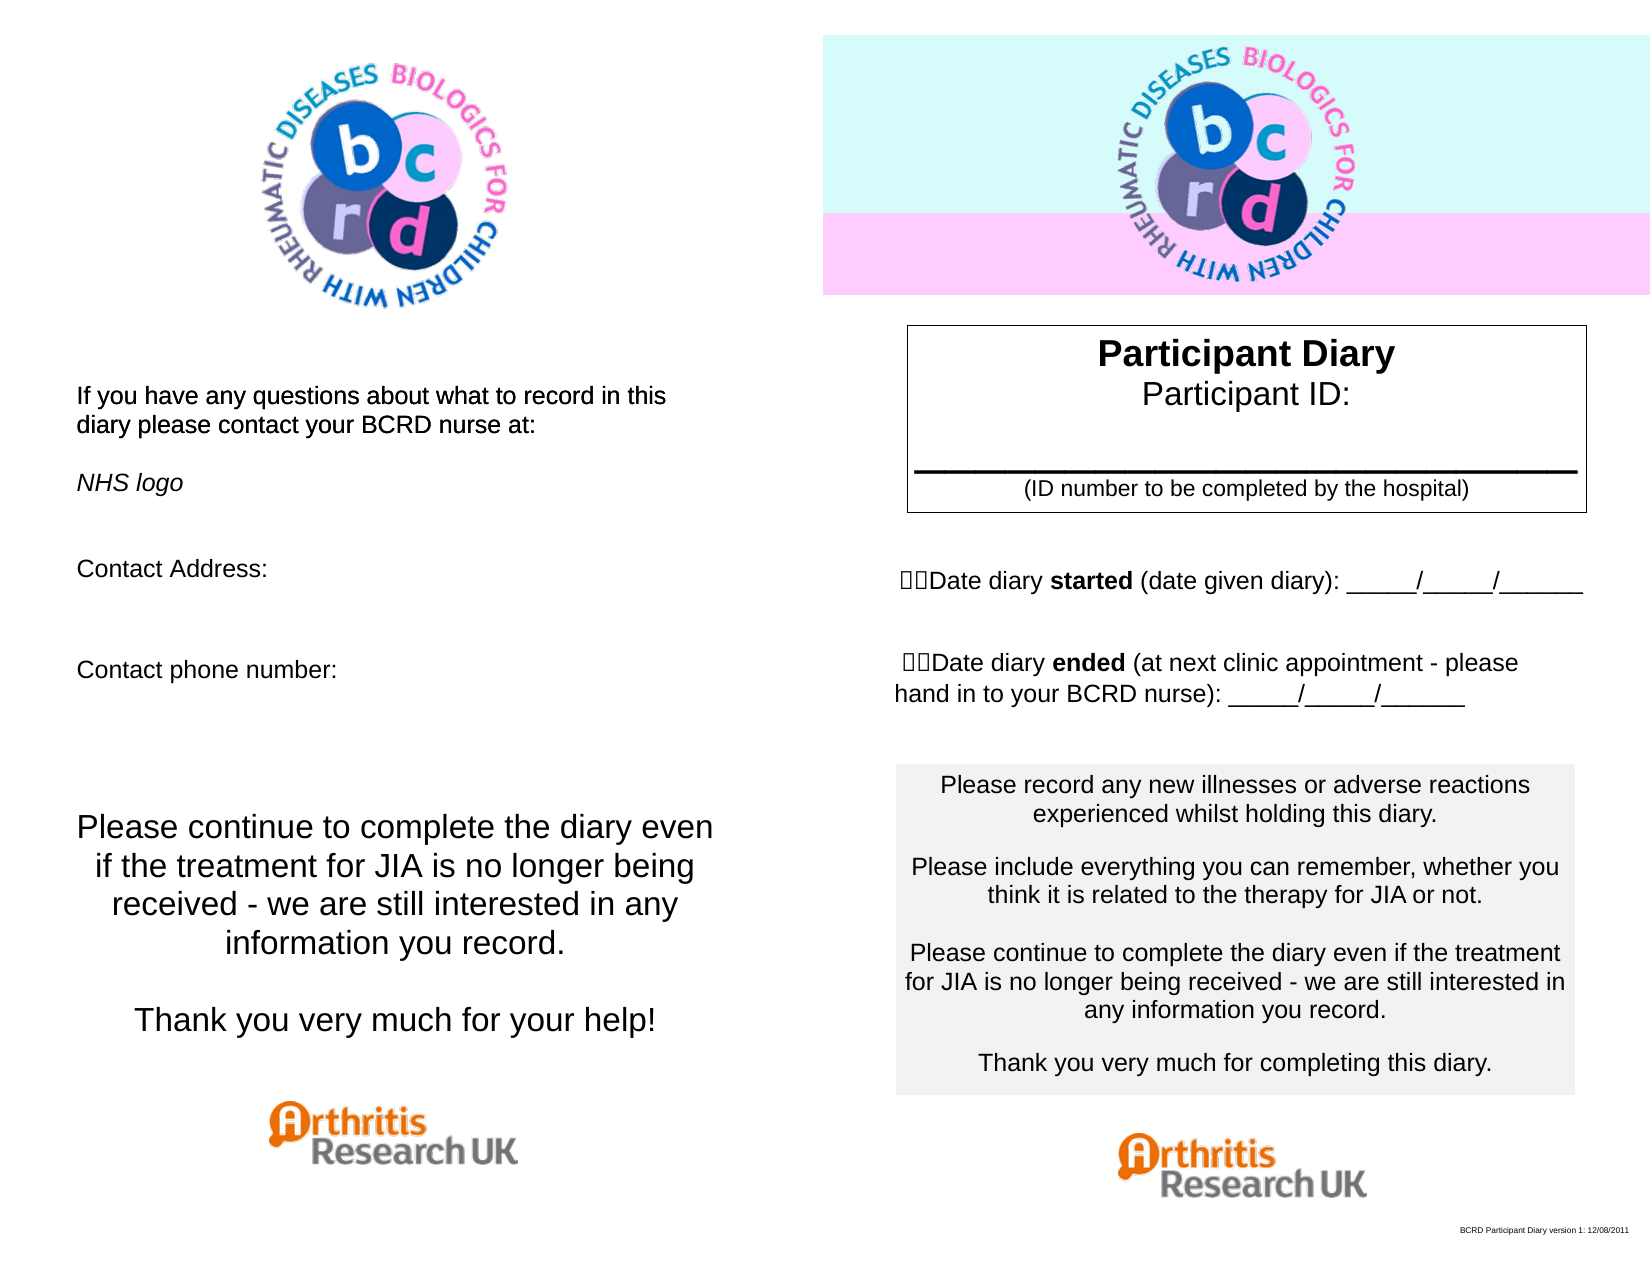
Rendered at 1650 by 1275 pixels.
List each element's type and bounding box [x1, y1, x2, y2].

picture [1117, 1132, 1368, 1199]
picture [1104, 37, 1368, 294]
picture [248, 54, 520, 320]
picture [268, 1100, 519, 1166]
